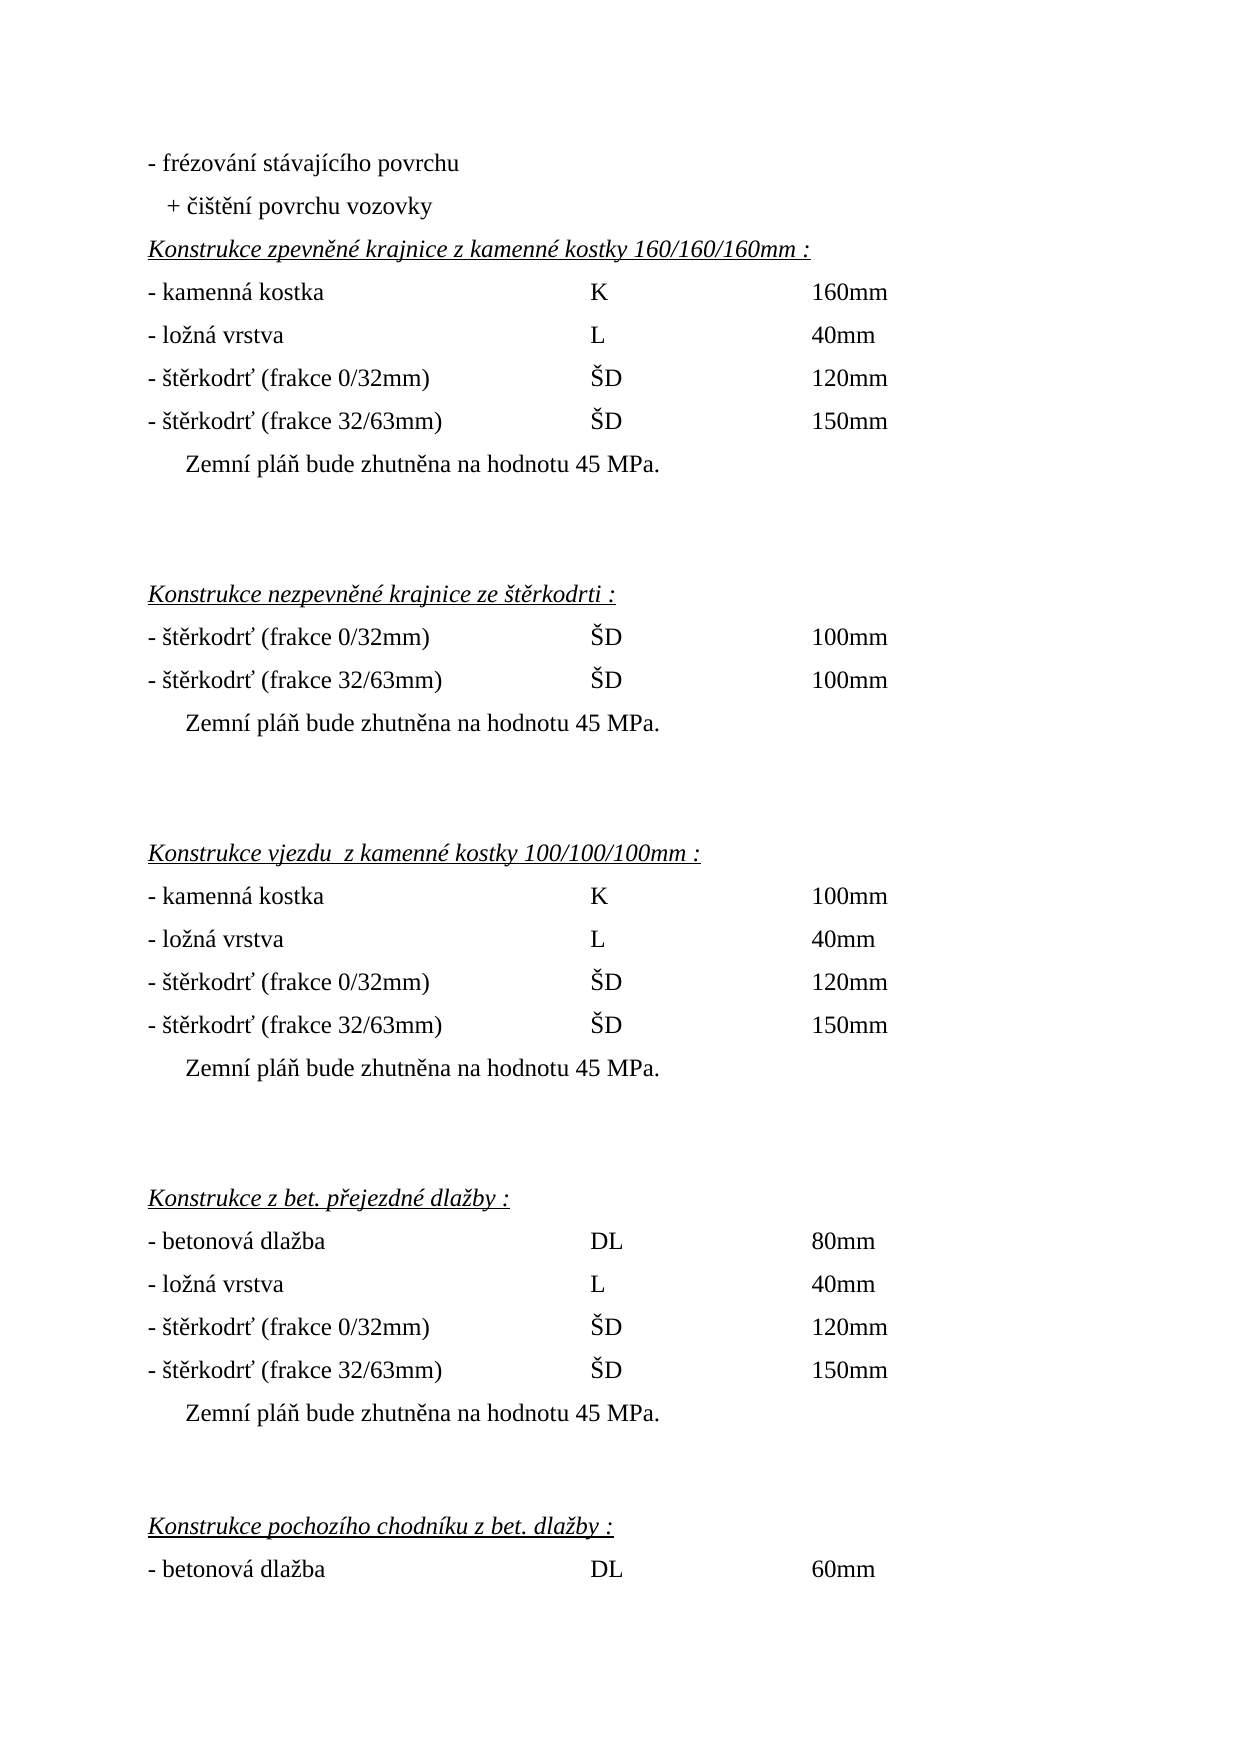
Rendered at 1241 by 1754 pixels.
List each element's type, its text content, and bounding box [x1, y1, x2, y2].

text - štěrkodrť (frakce 0/32mm) ŠD 120mm [148, 363, 1093, 392]
text - ložná vrstva L 40mm [148, 320, 1093, 349]
text Konstrukce pochozího chodníku z bet. dlažby : [148, 1511, 1093, 1540]
text - štěrkodrť (frakce 32/63mm) ŠD 100mm [148, 665, 1093, 694]
text Zemní pláň bude zhutněna na hodnotu 45 MPa. [148, 449, 1093, 478]
text - štěrkodrť (frakce 32/63mm) ŠD 150mm [148, 406, 1093, 435]
text - štěrkodrť (frakce 0/32mm) ŠD 120mm [148, 967, 1093, 996]
text - kamenná kostka K 160mm [148, 277, 1093, 306]
text Zemní pláň bude zhutněna na hodnotu 45 MPa. [148, 1398, 1093, 1427]
text - betonová dlažba DL 80mm [148, 1226, 1093, 1254]
text Zemní pláň bude zhutněna na hodnotu 45 MPa. [148, 708, 1093, 737]
text Konstrukce z bet. přejezdné dlažby : [148, 1183, 1093, 1211]
text - ložná vrstva L 40mm [148, 1269, 1093, 1298]
text - kamenná kostka K 100mm [148, 881, 1093, 909]
text - štěrkodrť (frakce 32/63mm) ŠD 150mm [148, 1010, 1093, 1039]
text + čištění povrchu vozovky [148, 191, 1093, 219]
text - frézování stávajícího povrchu [148, 148, 1093, 176]
text Konstrukce vjezdu z kamenné kostky 100/100/100mm : [148, 838, 1093, 866]
text - štěrkodrť (frakce 32/63mm) ŠD 150mm [148, 1355, 1093, 1384]
text Zemní pláň bude zhutněna na hodnotu 45 MPa. [148, 1053, 1093, 1082]
text Konstrukce nezpevněné krajnice ze štěrkodrti : [148, 579, 1093, 608]
text - betonová dlažba DL 60mm [148, 1554, 1093, 1583]
text - ložná vrstva L 40mm [148, 924, 1093, 953]
text - štěrkodrť (frakce 0/32mm) ŠD 100mm [148, 622, 1093, 651]
text Konstrukce zpevněné krajnice z kamenné kostky 160/160/160mm : [148, 234, 1093, 263]
text - štěrkodrť (frakce 0/32mm) ŠD 120mm [148, 1312, 1093, 1341]
